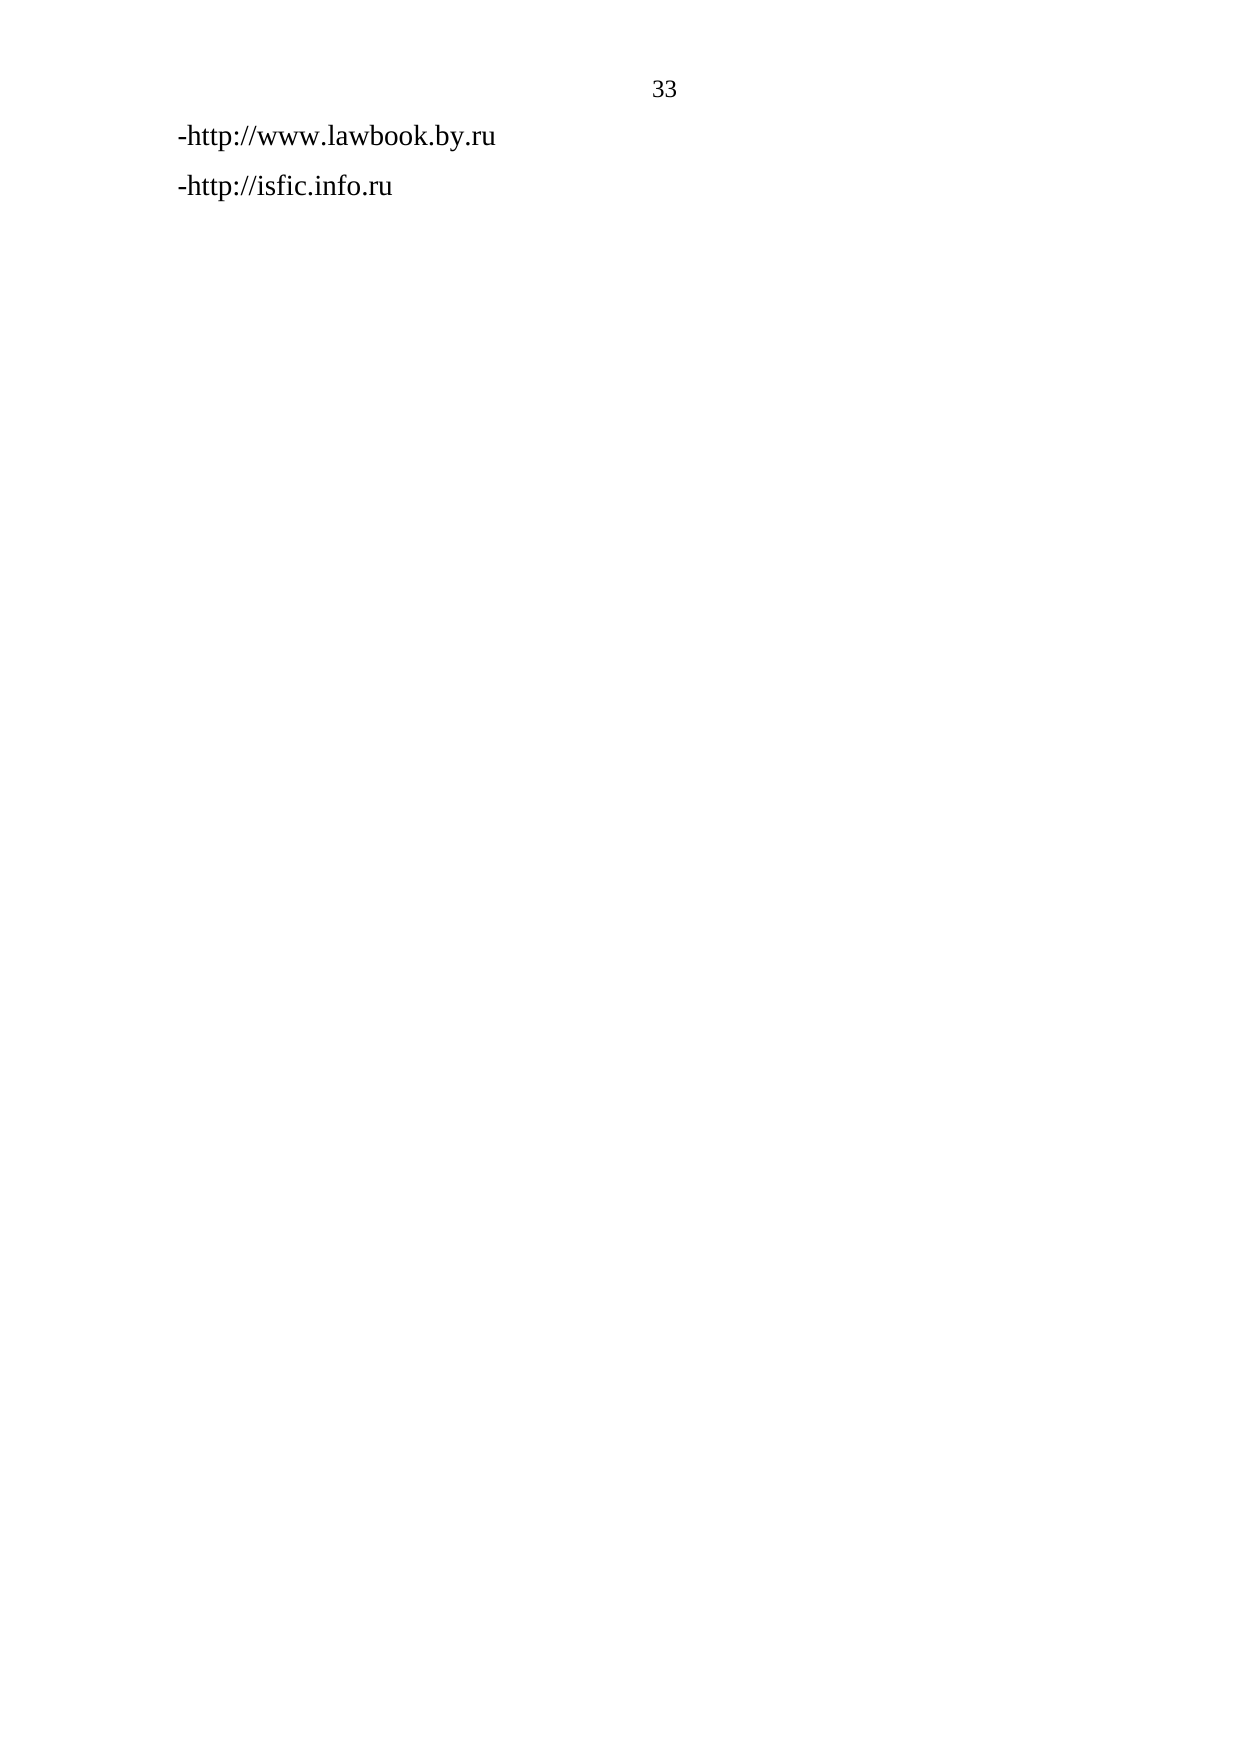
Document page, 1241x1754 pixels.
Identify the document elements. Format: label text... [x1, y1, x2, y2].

text -http://isfic.info.ru [177, 168, 1152, 202]
text -http://www.lawbook.by.ru [177, 118, 1152, 152]
